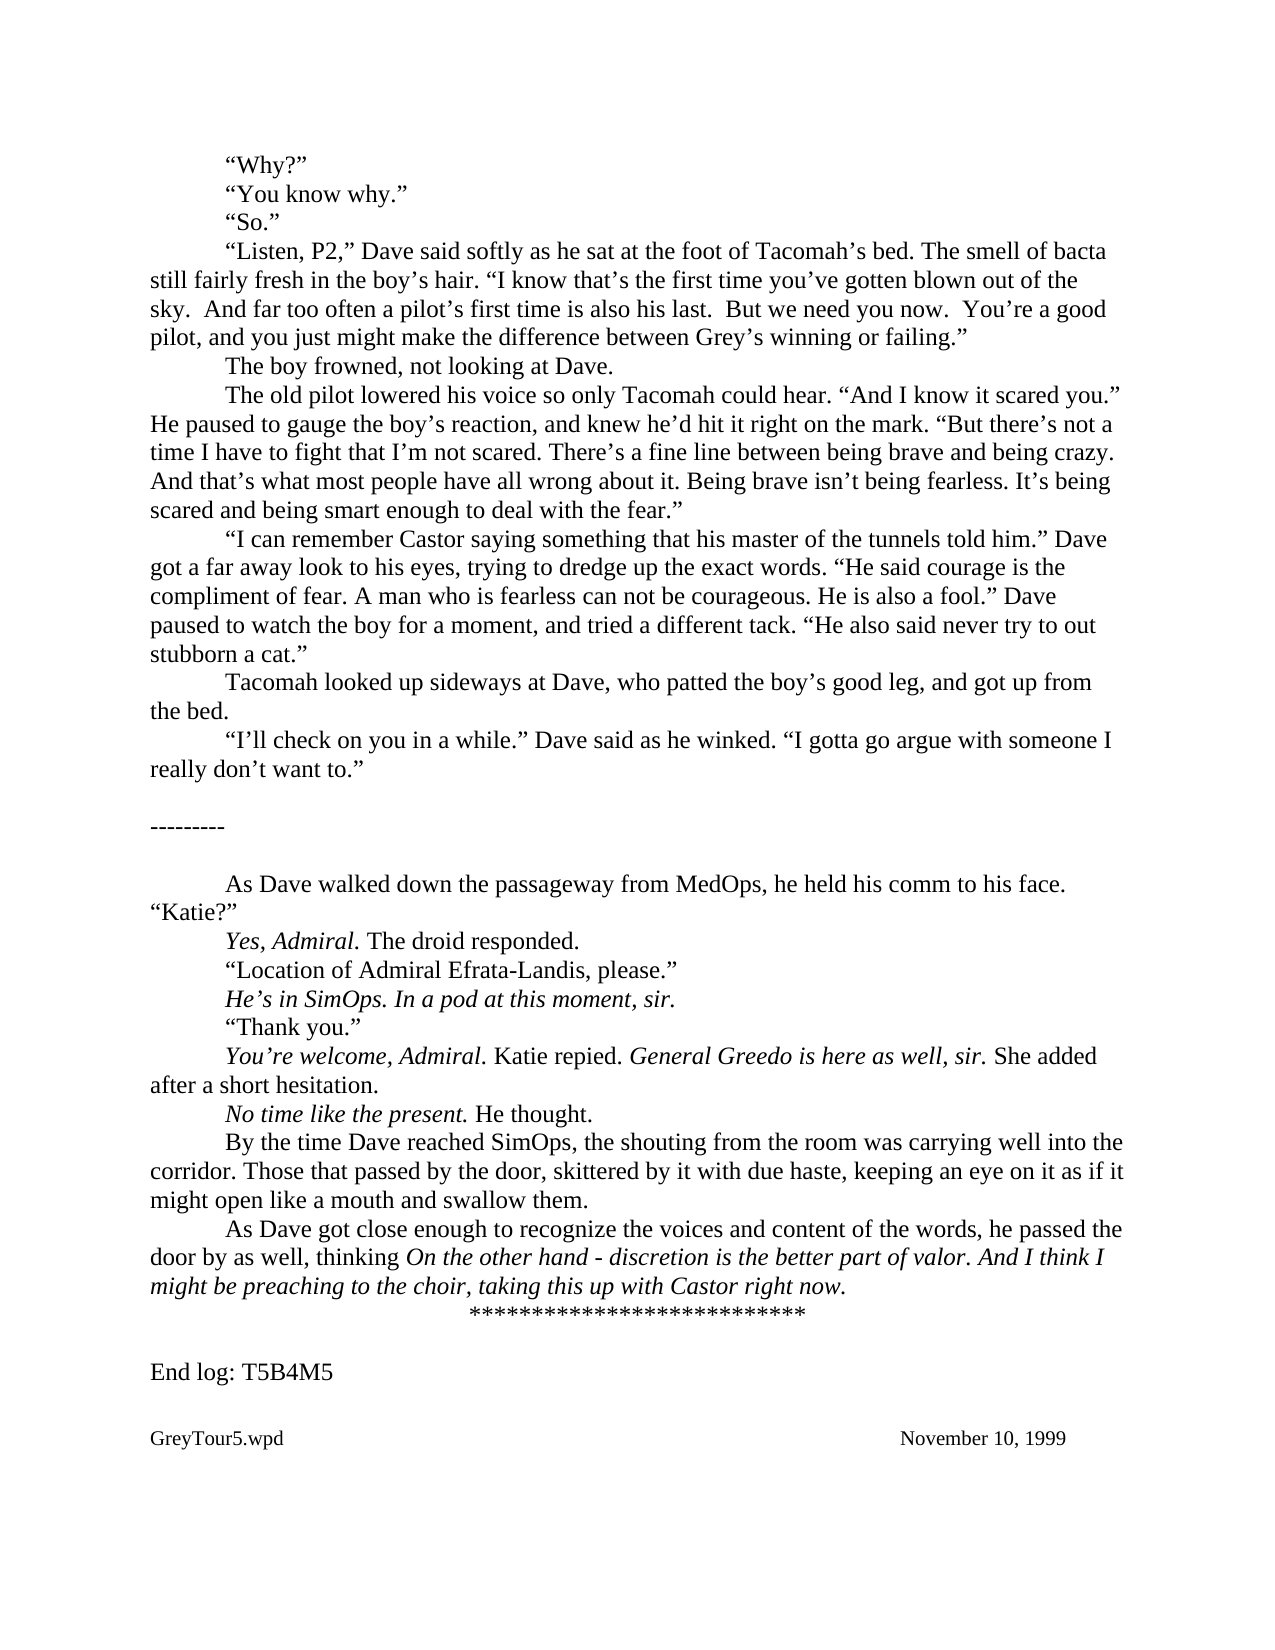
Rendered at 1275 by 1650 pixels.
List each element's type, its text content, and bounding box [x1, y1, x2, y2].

text No time like the present. He thought. [150, 1099, 1125, 1127]
text The boy frowned, not looking at Dave. [150, 351, 1125, 380]
text The old pilot lowered his voice so only Tacomah could hear. “And I know it scared you.” He paused to gauge the boy’s reaction, and knew he’d hit it right on the mark. “But there’s not a time I have to fight that I’m not scared. There’s a fine line between being brave and being crazy. And that’s what most people have all wrong about it. Being brave isn’t being fearless. It’s being scared and being smart enough to deal with the fear.” [150, 380, 1125, 524]
text “You know why.” [150, 179, 1125, 207]
text “So.” [150, 207, 1125, 236]
text “I’ll check on you in a while.” Dave said as he winked. “I gotta go argue with someone I really don’t want to.” [150, 725, 1125, 782]
text You’re welcome, Admiral. Katie repied. General Greedo is here as well, sir. She added after a short hesitation. [150, 1041, 1125, 1099]
text He’s in SimOps. In a pod at this moment, sir. [150, 984, 1125, 1012]
text As Dave walked down the passageway from MedOps, he held his comm to his face. “Katie?” [150, 869, 1125, 926]
text As Dave got close enough to recognize the voices and content of the words, he passed the door by as well, thinking On the other hand - discretion is the better part of valor. And I think I might be preaching to the choir, taking this up with Castor right now. [150, 1214, 1125, 1300]
text --------- [150, 811, 1125, 840]
text “Why?” [150, 150, 1125, 179]
text Yes, Admiral. The droid responded. [150, 926, 1125, 955]
text End log: T5B4M5 [150, 1357, 1125, 1386]
text “Thank you.” [150, 1012, 1125, 1041]
text *************************** [150, 1300, 1125, 1329]
text “Listen, P2,” Dave said softly as he sat at the foot of Tacomah’s bed. The smell of bacta still fairly fresh in the boy’s hair. “I know that’s the first time you’ve gotten blown out of the sky. And far too often a pilot’s first time is also his last. But we need you now. You’re a good pilot, and you just might make the difference between Grey’s winning or failing.” [150, 236, 1125, 351]
text By the time Dave reached SimOps, the shouting from the room was carrying well into the corridor. Those that passed by the door, skittered by it with due haste, keeping an eye on it as if it might open like a mouth and swallow them. [150, 1127, 1125, 1214]
text “Location of Admiral Efrata-Landis, please.” [150, 955, 1125, 984]
text “I can remember Castor saying something that his master of the tunnels told him.” Dave got a far away look to his eyes, trying to dredge up the exact words. “He said courage is the compliment of fear. A man who is fearless can not be courageous. He is also a fool.” Dave paused to watch the boy for a moment, and tried a different tack. “He also said never try to out stubborn a cat.” [150, 524, 1125, 667]
text Tacomah looked up sideways at Dave, who patted the boy’s good leg, and got up from the bed. [150, 667, 1125, 725]
